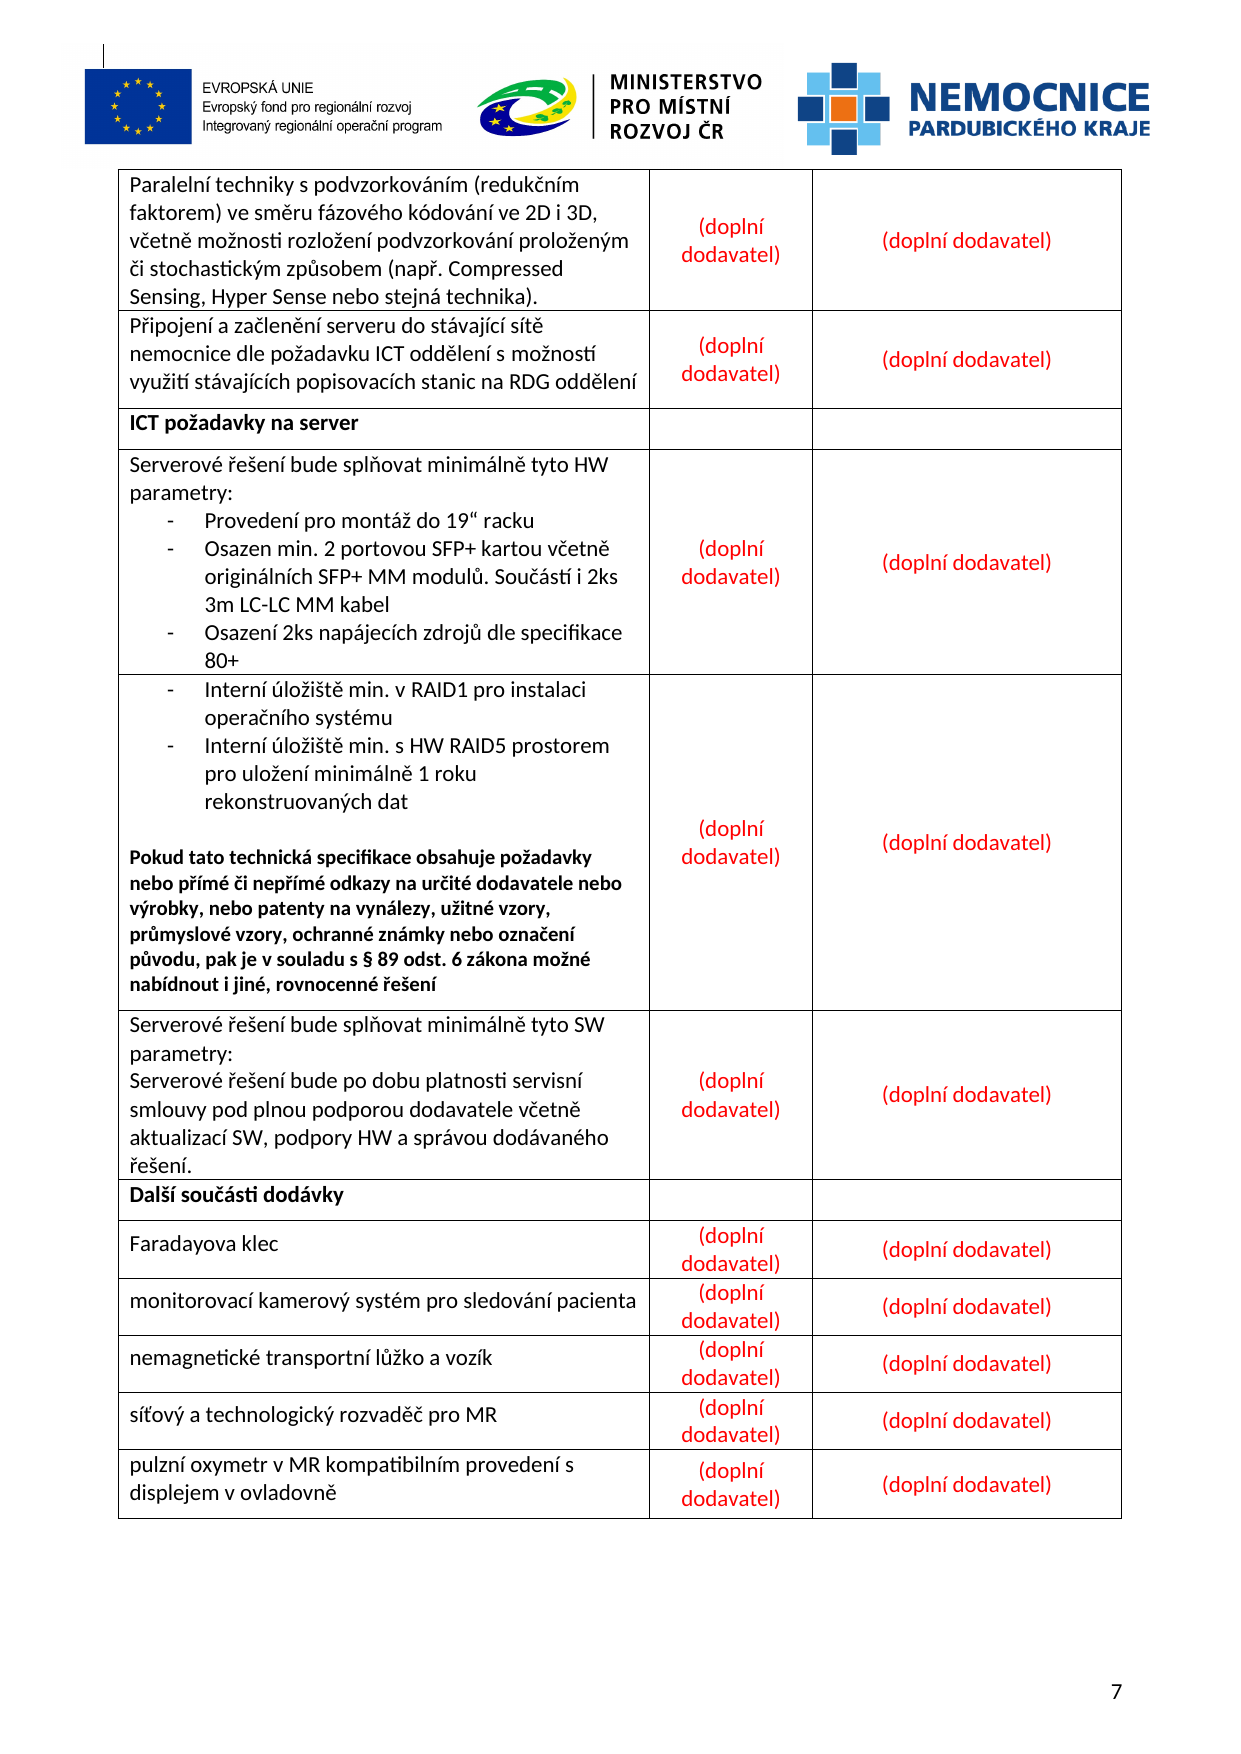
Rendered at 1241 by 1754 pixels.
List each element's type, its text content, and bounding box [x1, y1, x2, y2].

table_cell monitorovací kamerový systém pro sledování pacienta [119, 1279, 649, 1334]
table_cell ICT požadavky na server [119, 409, 649, 449]
table_cell (doplní dodavatel) [813, 170, 1121, 310]
table_cell (doplní dodavatel) [650, 450, 812, 674]
table_cell [650, 409, 812, 449]
table_cell (doplní dodavatel) [650, 1279, 812, 1334]
table_cell (doplní dodavatel) [813, 450, 1121, 674]
table_cell (doplní dodavatel) [650, 1336, 812, 1392]
table_cell Serverové řešení bude splňovat minimálně tyto HW parametry: Provedení pro montáž do 19“ racku Osazen min. 2 portovou SFP+ kartou včetně originálních SFP+ MM modulů. Součástí i 2ks 3m LC-LC MM kabel Osazení 2ks napájecích zdrojů dle specifikace 80+ [119, 450, 649, 674]
picture [796, 61, 1150, 156]
table_cell (doplní dodavatel) [813, 1221, 1121, 1277]
table_cell (doplní dodavatel) [650, 1450, 812, 1518]
table_cell Interní úložiště min. v RAID1 pro instalaci operačního systému Interní úložiště min. s HW RAID5 prostorem pro uložení minimálně 1 roku rekonstruovaných dat Pokud tato technická specifikace obsahuje požadavky nebo přímé či nepřímé odkazy na určité dodavatele nebo výrobky, nebo patenty na vynálezy, užitné vzory, průmyslové vzory, ochranné známky nebo označení původu, pak je v souladu s § 89 odst. 6 zákona možné nabídnout i jiné, rovnocenné řešení [119, 675, 649, 1009]
picture [61, 43, 784, 169]
table_cell (doplní dodavatel) [813, 1336, 1121, 1392]
table_cell pulzní oxymetr v MR kompatibilním provedení s displejem v ovladovně [119, 1450, 649, 1518]
table_cell (doplní dodavatel) [650, 1221, 812, 1277]
table_cell (doplní dodavatel) [650, 170, 812, 310]
table_cell (doplní dodavatel) [813, 675, 1121, 1009]
table_cell (doplní dodavatel) [650, 1393, 812, 1449]
table_cell síťový a technologický rozvaděč pro MR [119, 1393, 649, 1449]
table_cell (doplní dodavatel) [813, 1011, 1121, 1179]
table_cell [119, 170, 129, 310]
table_cell (doplní dodavatel) [813, 1393, 1121, 1449]
table_cell (doplní dodavatel) [650, 311, 812, 407]
table_cell (doplní dodavatel) [813, 1450, 1121, 1518]
table_cell [813, 1180, 1121, 1220]
table_cell [650, 1180, 812, 1220]
table_cell Serverové řešení bude splňovat minimálně tyto SW parametry: Serverové řešení bude po dobu platnosti servisní smlouvy pod plnou podporou dodavatele včetně aktualizací SW, podpory HW a správou dodávaného řešení. [119, 1011, 649, 1179]
table_cell [813, 409, 1121, 449]
table_cell (doplní dodavatel) [813, 311, 1121, 407]
table_cell nemagnetické transportní lůžko a vozík [119, 1336, 649, 1392]
table_cell Faradayova klec [119, 1221, 649, 1277]
table_cell Další součásti dodávky [119, 1180, 649, 1220]
table_cell (doplní dodavatel) [813, 1279, 1121, 1334]
table_cell (doplní dodavatel) [650, 1011, 812, 1179]
table_cell Paralelní techniky s podvzorkováním (redukčním faktorem) ve směru fázového kódování ve 2D i 3D, včetně možnosti rozložení podvzorkování proloženým či stochastickým způsobem (např. Compressed Sensing, Hyper Sense nebo stejná technika). [539, 170, 649, 310]
table_cell Připojení a začlenění serveru do stávající sítě nemocnice dle požadavku ICT oddělení s možností využití stávajících popisovacích stanic na RDG oddělení [119, 311, 649, 407]
table_cell (doplní dodavatel) [650, 675, 812, 1009]
